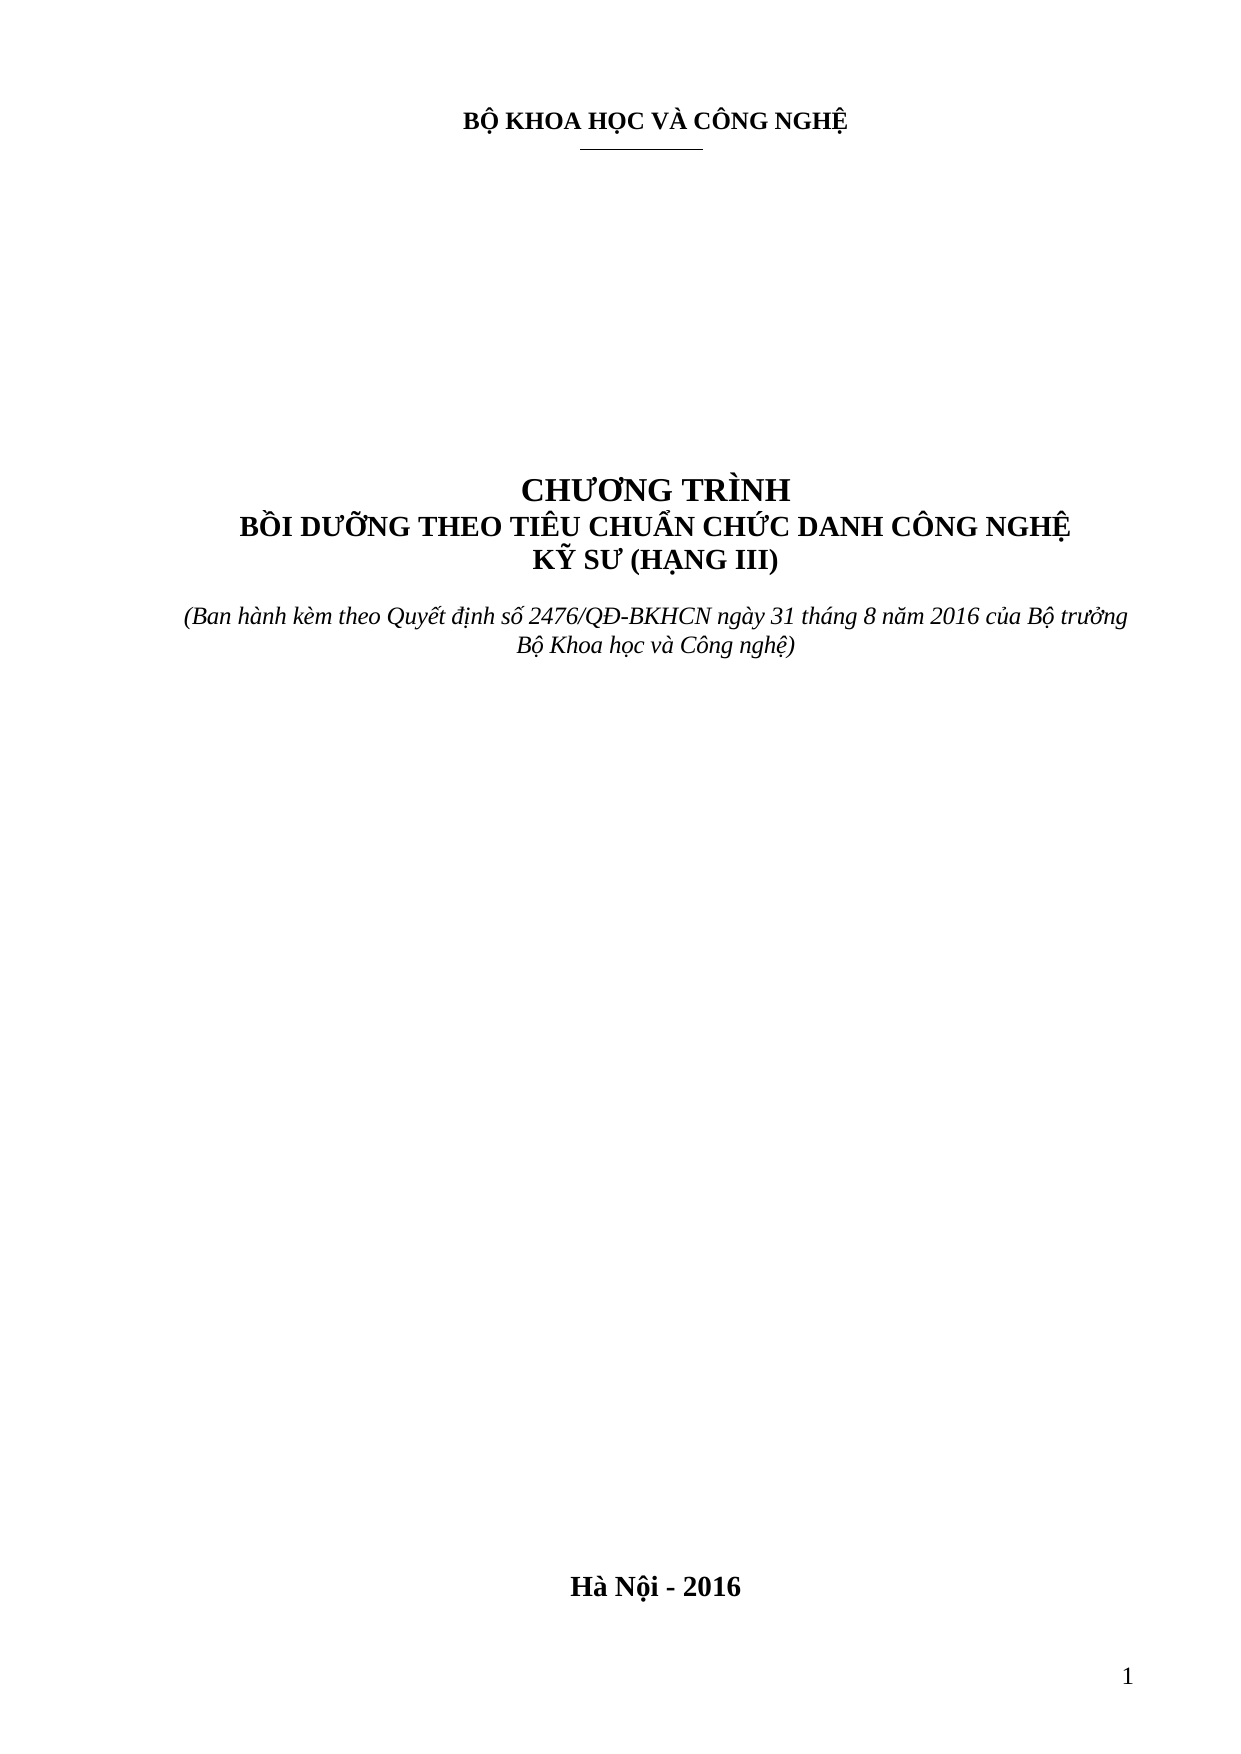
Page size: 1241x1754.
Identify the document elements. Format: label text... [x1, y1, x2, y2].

text BỒI DƯỠNG THEO TIÊU CHUẨN CHỨC DANH CÔNG NGHỆ [177, 509, 1134, 542]
text Hà Nội - 2016 [177, 1569, 1134, 1602]
text CHƯƠNG TRÌNH [177, 471, 1134, 509]
text (Ban hành kèm theo Quyết định số 2476/QĐ-BKHCN ngày 31 tháng 8 năm 2016 của Bộ trưởng Bộ Khoa học và Công nghệ) [177, 601, 1134, 658]
text BỘ KHOA HỌC VÀ CÔNG NGHỆ [177, 106, 1134, 135]
text KỸ SƯ (HẠNG III) [177, 542, 1134, 576]
